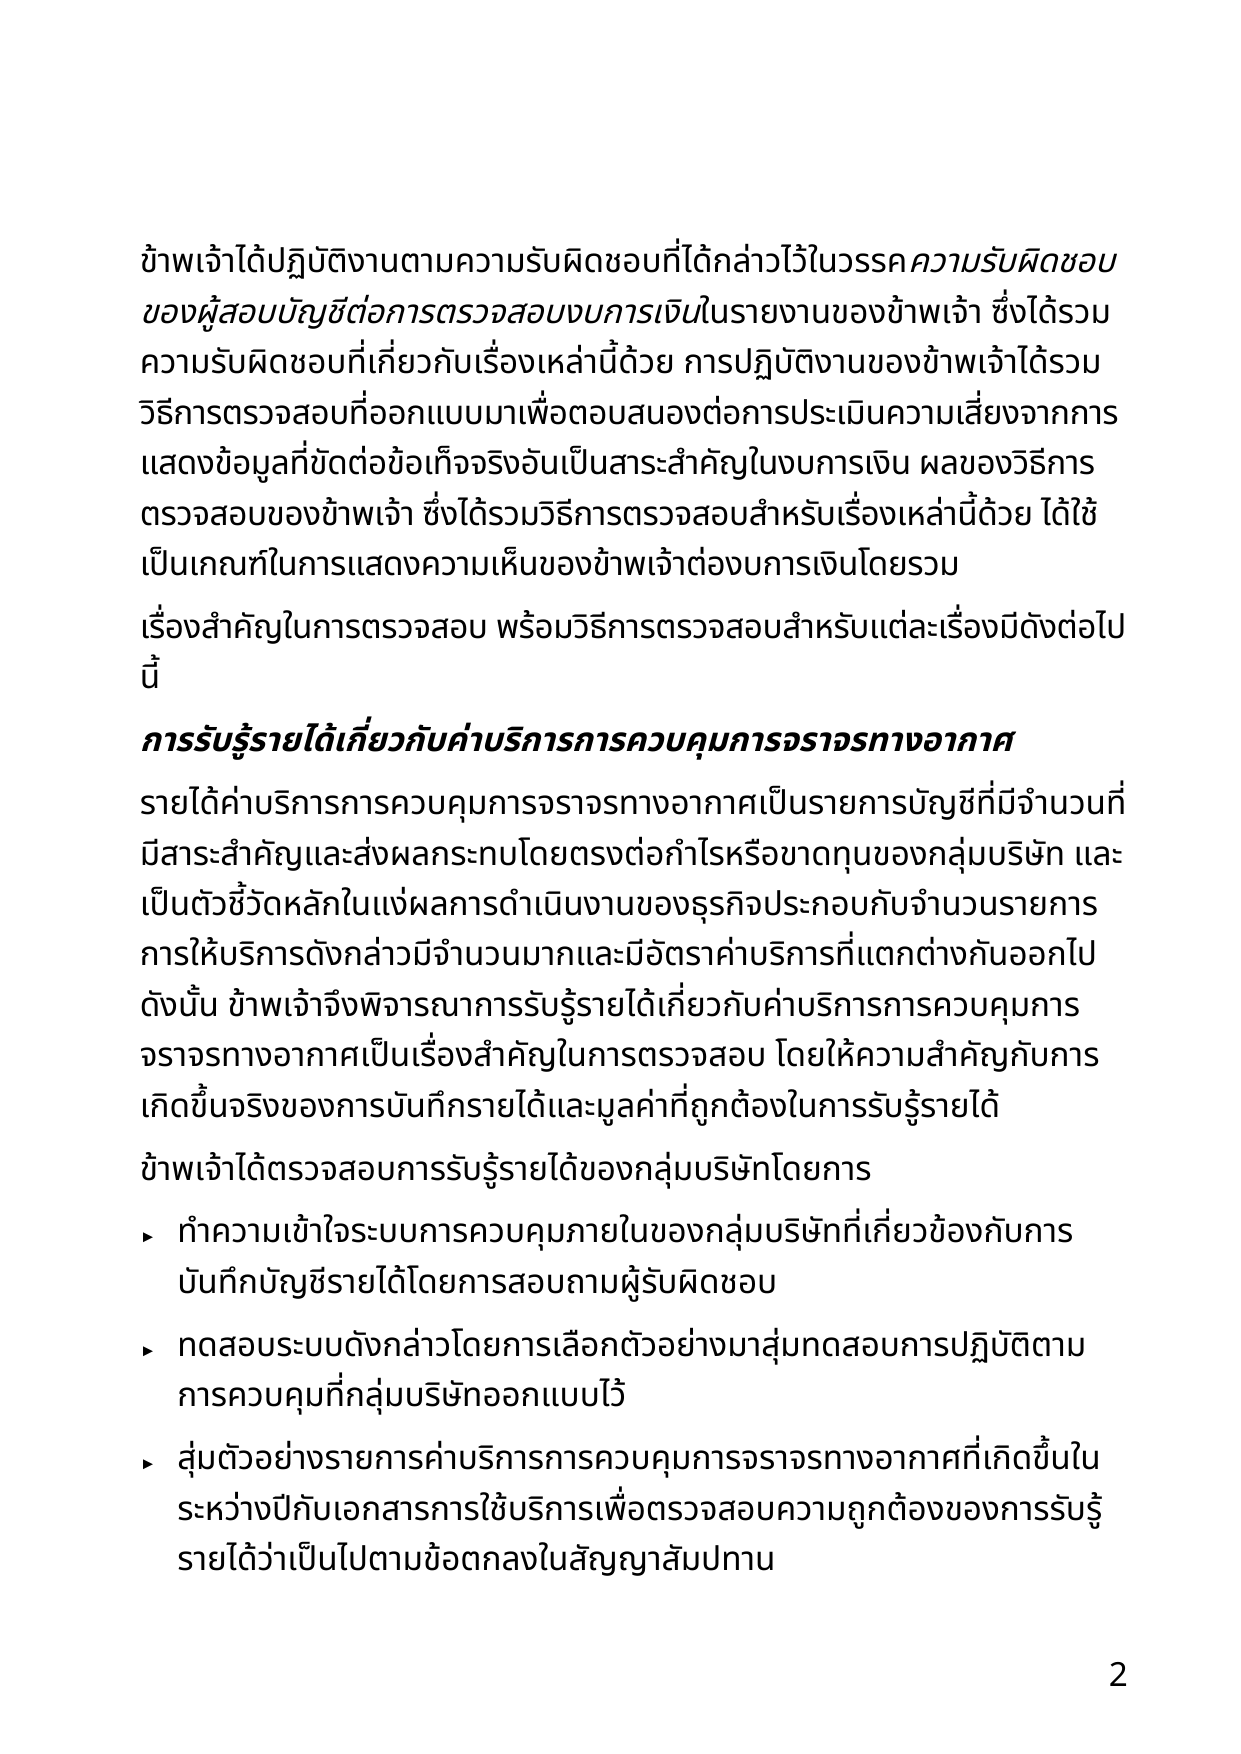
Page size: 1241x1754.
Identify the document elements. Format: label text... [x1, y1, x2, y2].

list ทำความเข้าใจระบบการควบคุมภายในของกลุ่มบริษัทที่เกี่ยวข้องกับการบันทึกบัญชีรายได้โดยการสอบถามผู้รับผิดชอบ [139, 1207, 1128, 1308]
text ข้าพเจ้าได้ปฏิบัติงานตามความรับผิดชอบที่ได้กล่าวไว้ในวรรคความรับผิดชอบของผู้สอบบัญชีต่อการตรวจสอบงบการเงินในรายงานของข้าพเจ้า ซึ่งได้รวมความรับผิดชอบที่เกี่ยวกับเรื่องเหล่านี้ด้วย การปฏิบัติงานของข้าพเจ้าได้รวมวิธีการตรวจสอบที่ออกแบบมาเพื่อตอบสนองต่อการประเมินความเสี่ยงจากการแสดงข้อมูลที่ขัดต่อข้อเท็จจริงอันเป็นสาระสำคัญในงบการเงิน ผลของวิธีการตรวจสอบของข้าพเจ้า ซึ่งได้รวมวิธีการตรวจสอบสำหรับเรื่องเหล่านี้ด้วย ได้ใช้เป็นเกณฑ์ในการแสดงความเห็นของข้าพเจ้าต่องบการเงินโดยรวม [139, 237, 1128, 590]
text เรื่องสำคัญในการตรวจสอบ พร้อมวิธีการตรวจสอบสำหรับแต่ละเรื่องมีดังต่อไปนี้ [139, 603, 1128, 704]
text ข้าพเจ้าได้ตรวจสอบการรับรู้รายได้ของกลุ่มบริษัทโดยการ [139, 1144, 1128, 1195]
text รายได้ค่าบริการการควบคุมการจราจรทางอากาศเป็นรายการบัญชีที่มีจำนวนที่มีสาระสำคัญและส่งผลกระทบโดยตรงต่อกำไรหรือขาดทุนของกลุ่มบริษัท และเป็นตัวชี้วัดหลักในแง่ผลการดำเนินงานของธุรกิจประกอบกับจำนวนรายการการให้บริการดังกล่าวมีจำนวนมากและมีอัตราค่าบริการที่แตกต่างกันออกไป ดังนั้น ข้าพเจ้าจึงพิจารณาการรับรู้รายได้เกี่ยวกับค่าบริการการควบคุมการจราจรทางอากาศเป็นเรื่องสำคัญในการตรวจสอบ โดยให้ความสำคัญกับการเกิดขึ้นจริงของการบันทึกรายได้และมูลค่าที่ถูกต้องในการรับรู้รายได้ [139, 779, 1128, 1132]
text การรับรู้รายได้เกี่ยวกับค่าบริการการควบคุมการจราจรทางอากาศ [139, 716, 1128, 767]
list ทดสอบระบบดังกล่าวโดยการเลือกตัวอย่างมาสุ่มทดสอบการปฏิบัติตามการควบคุมที่กลุ่มบริษัทออกแบบไว้ [139, 1321, 1128, 1422]
list สุ่มตัวอย่างรายการค่าบริการการควบคุมการจราจรทางอากาศที่เกิดขึ้นในระหว่างปีกับเอกสารการใช้บริการเพื่อตรวจสอบความถูกต้องของการรับรู้รายได้ว่าเป็นไปตามข้อตกลงในสัญญาสัมปทาน [139, 1434, 1128, 1585]
